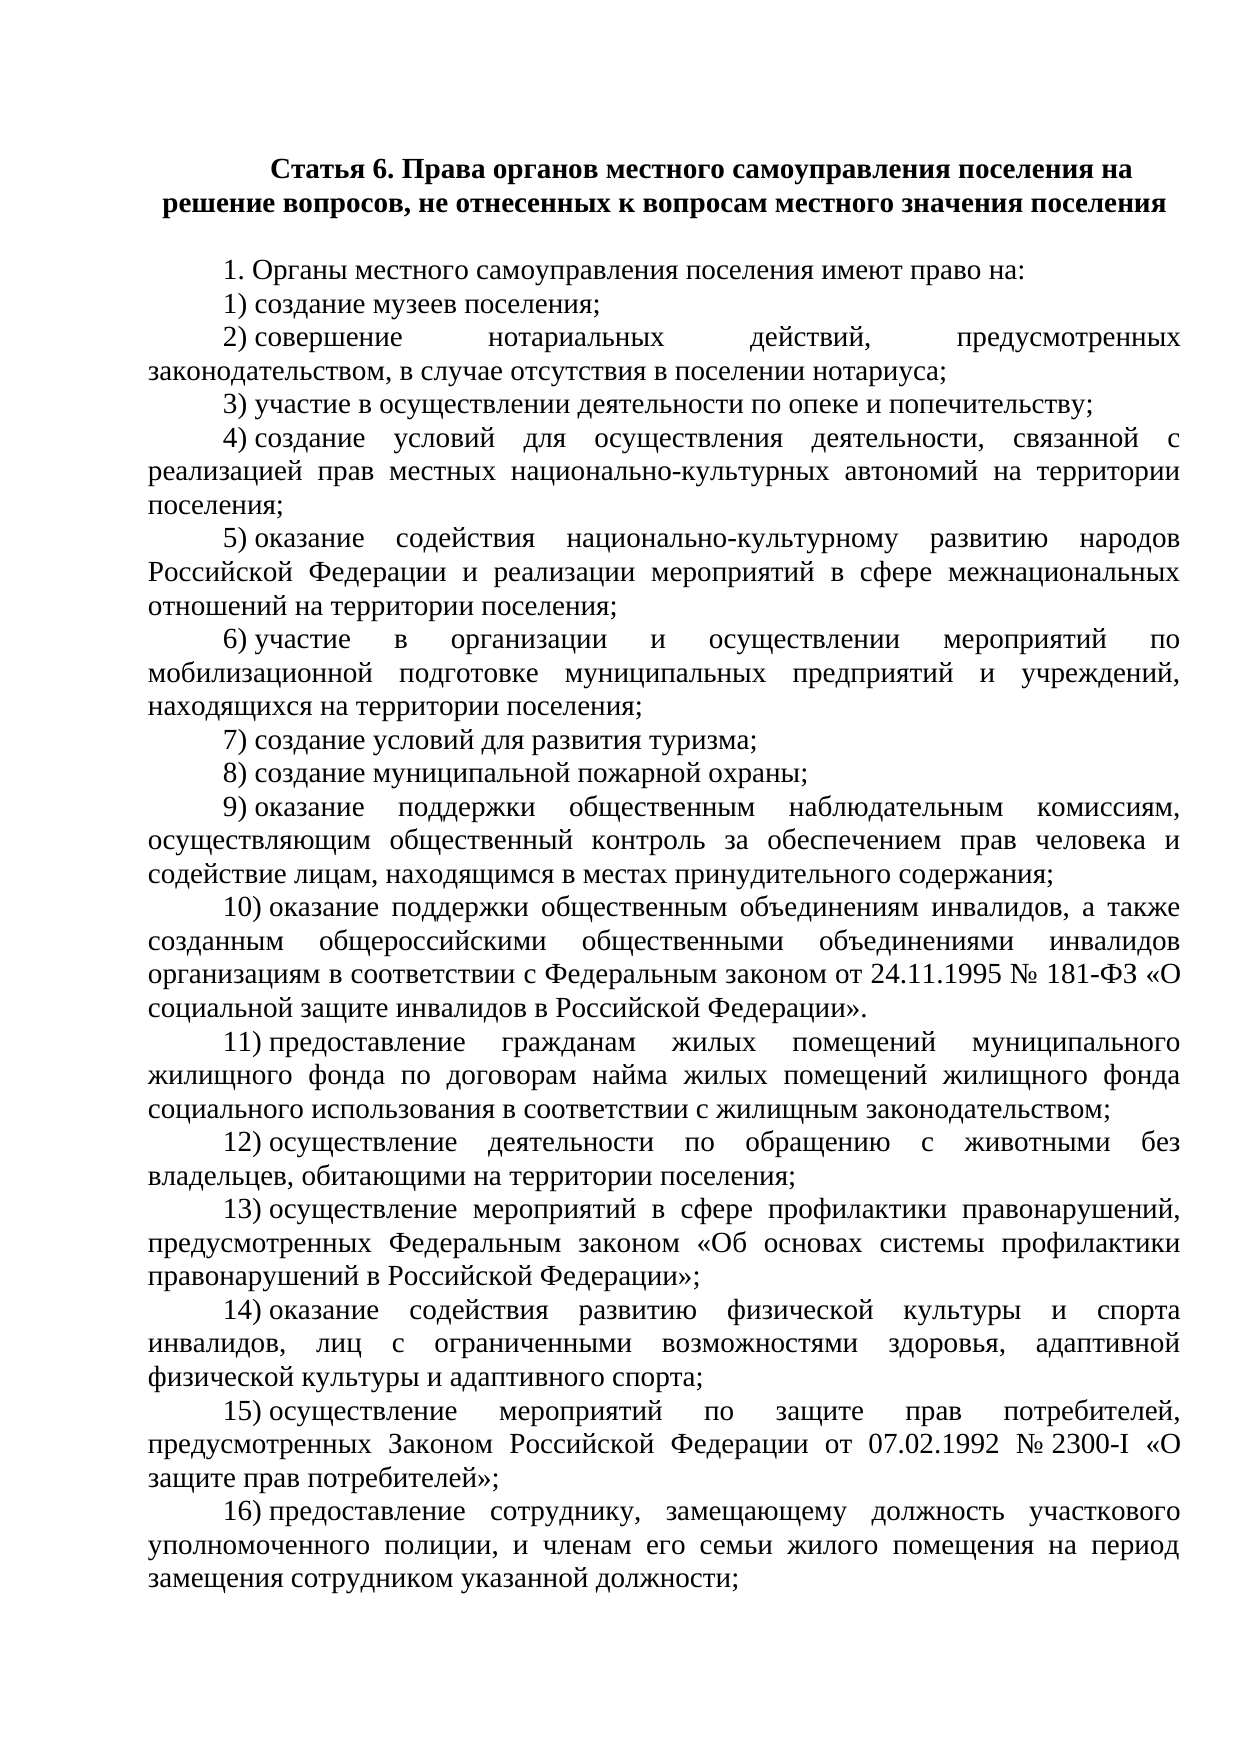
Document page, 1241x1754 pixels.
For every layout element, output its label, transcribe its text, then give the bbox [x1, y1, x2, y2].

text 8) создание муниципальной пожарной охраны; [148, 755, 1181, 789]
text 13) осуществление мероприятий в сфере профилактики правонарушений, предусмотренных Федеральным законом «Об основах системы профилактики правонарушений в Российской Федерации»; [148, 1191, 1181, 1292]
text 3) участие в осуществлении деятельности по опеке и попечительству; [148, 386, 1181, 420]
text 12) осуществление деятельности по обращению с животными без владельцев, обитающими на территории поселения; [148, 1124, 1181, 1191]
text 11) предоставление гражданам жилых помещений муниципального жилищного фонда по договорам найма жилых помещений жилищного фонда социального использования в соответствии с жилищным законодательством; [148, 1024, 1181, 1124]
text 7) создание условий для развития туризма; [148, 722, 1181, 755]
text 16) предоставление сотруднику, замещающему должность участкового уполномоченного полиции, и членам его семьи жилого помещения на период замещения сотрудником указанной должности; [148, 1493, 1181, 1594]
text 15) осуществление мероприятий по защите прав потребителей, предусмотренных Законом Российской Федерации от 07.02.1992 № 2300-I «О защите прав потребителей»; [148, 1393, 1181, 1493]
text 5) оказание содействия национально-культурному развитию народов Российской Федерации и реализации мероприятий в сфере межнациональных отношений на территории поселения; [148, 521, 1181, 621]
text 10) оказание поддержки общественным объединениям инвалидов, а также созданным общероссийскими общественными объединениями инвалидов организациям в соответствии с Федеральным законом от 24.11.1995 № 181-ФЗ «О социальной защите инвалидов в Российской Федерации». [148, 889, 1181, 1024]
text 1) создание музеев поселения; [148, 286, 1181, 319]
text Статья 6. Права органов местного самоуправления поселения на решение вопросов, не отнесенных к вопросам местного значения поселения [148, 152, 1181, 219]
text 4) создание условий для осуществления деятельности, связанной с реализацией прав местных национально-культурных автономий на территории поселения; [148, 420, 1181, 521]
text 14) оказание содействия развитию физической культуры и спорта инвалидов, лиц с ограниченными возможностями здоровья, адаптивной физической культуры и адаптивного спорта; [148, 1292, 1181, 1393]
text 9) оказание поддержки общественным наблюдательным комиссиям, осуществляющим общественный контроль за обеспечением прав человека и содействие лицам, находящимся в местах принудительного содержания; [148, 789, 1181, 889]
text 6) участие в организации и осуществлении мероприятий по мобилизационной подготовке муниципальных предприятий и учреждений, находящихся на территории поселения; [148, 621, 1181, 722]
text 2) совершение нотариальных действий, предусмотренных законодательством, в случае отсутствия в поселении нотариуса; [148, 319, 1181, 386]
text 1. Органы местного самоуправления поселения имеют право на: [148, 252, 1181, 286]
